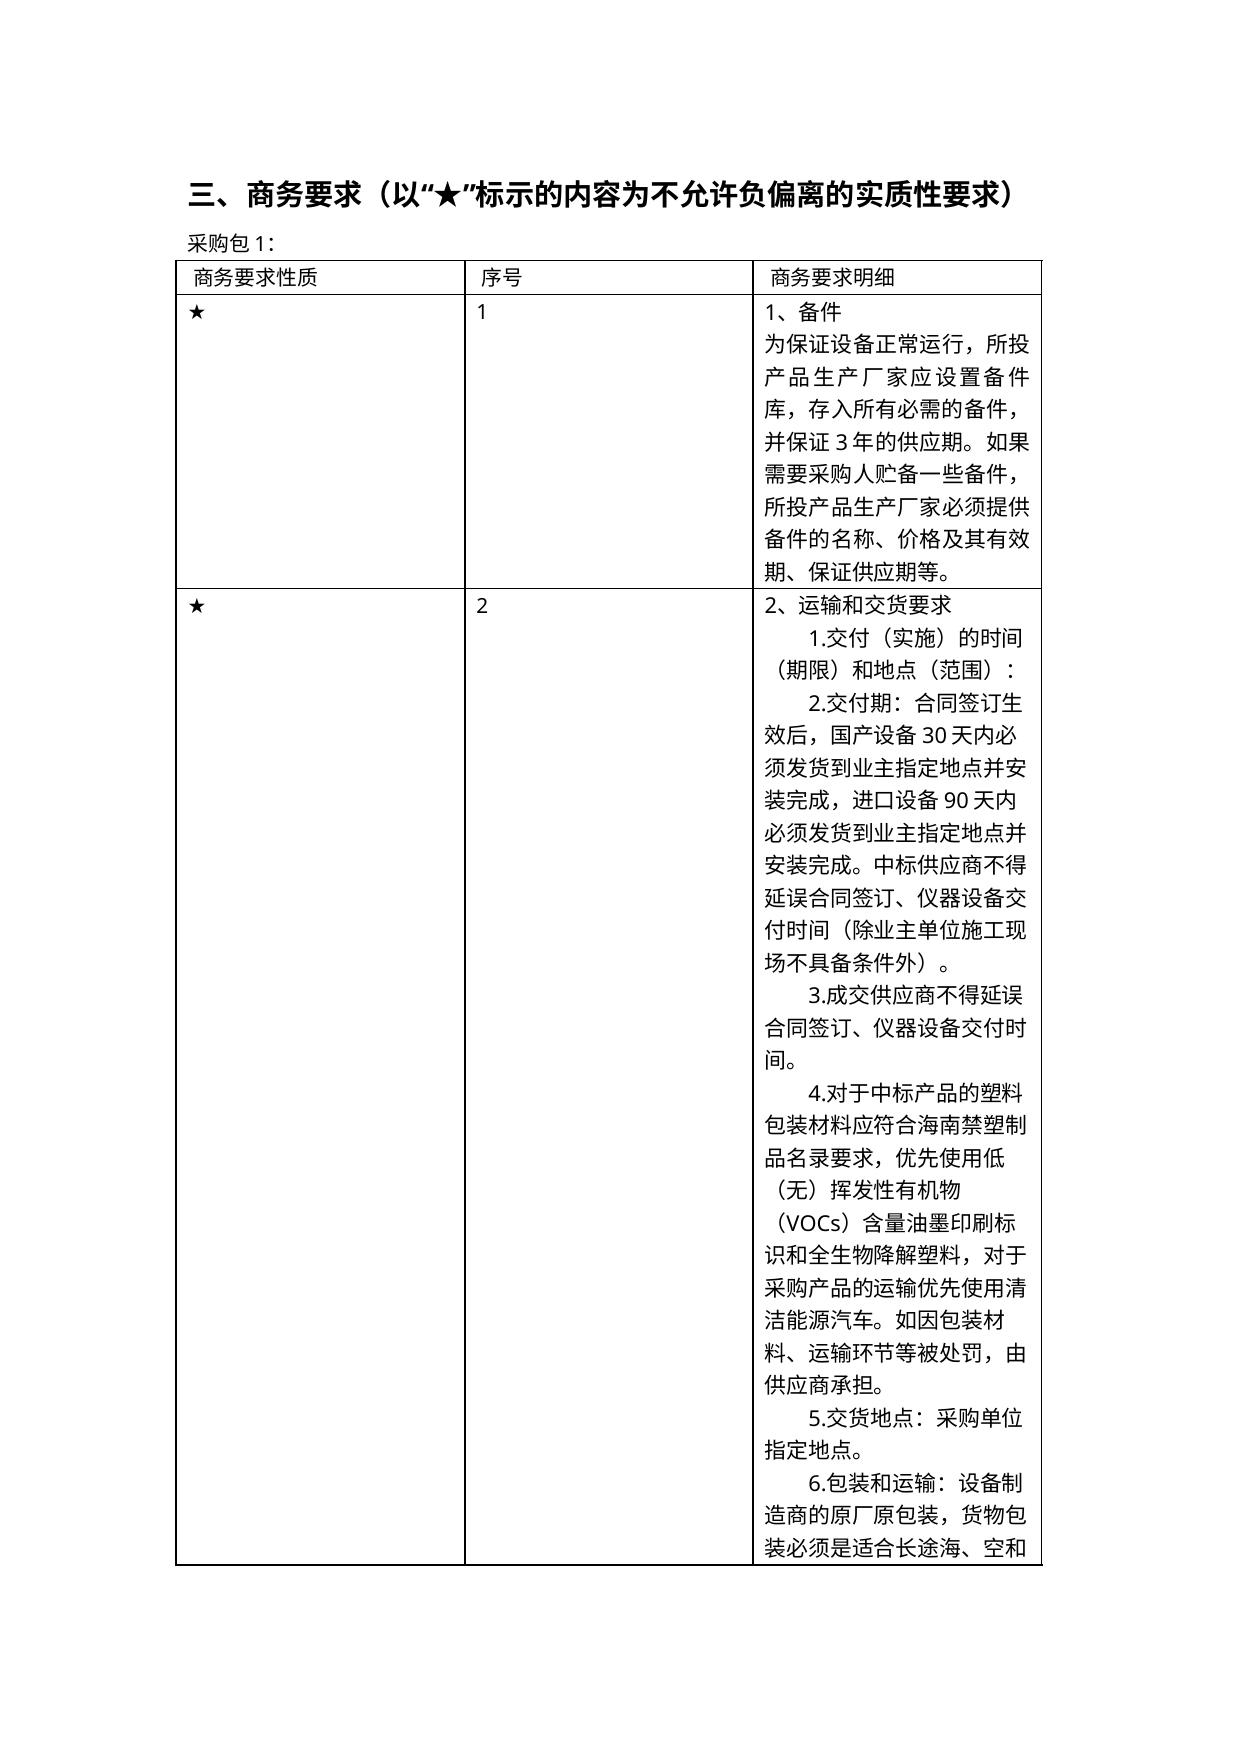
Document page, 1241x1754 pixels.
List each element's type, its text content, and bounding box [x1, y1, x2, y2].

table_cell 2 [466, 589, 752, 1564]
table_header 商务要求明细 [754, 261, 1041, 293]
table_cell ★ [177, 589, 464, 1564]
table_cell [754, 589, 1041, 1564]
text 采购包1： [187, 227, 1053, 259]
table_header 序号 [466, 261, 752, 293]
table_cell 1 [466, 295, 752, 588]
table_cell ★ [177, 295, 464, 588]
table_cell 1、备件 为保证设备正常运行，所投产品生产厂家应设置备件库，存入所有必需的备件，并保证3年的供应期。如果需要采购人贮备一些备件，所投产品生产厂家必须提供备件的名称、价格及其有效期、保证供应期等。 [754, 295, 1041, 588]
text 三、商务要求（以“★”标示的内容为不允许负偏离的实质性要求） [187, 162, 1053, 227]
table_header 商务要求性质 [177, 261, 464, 293]
